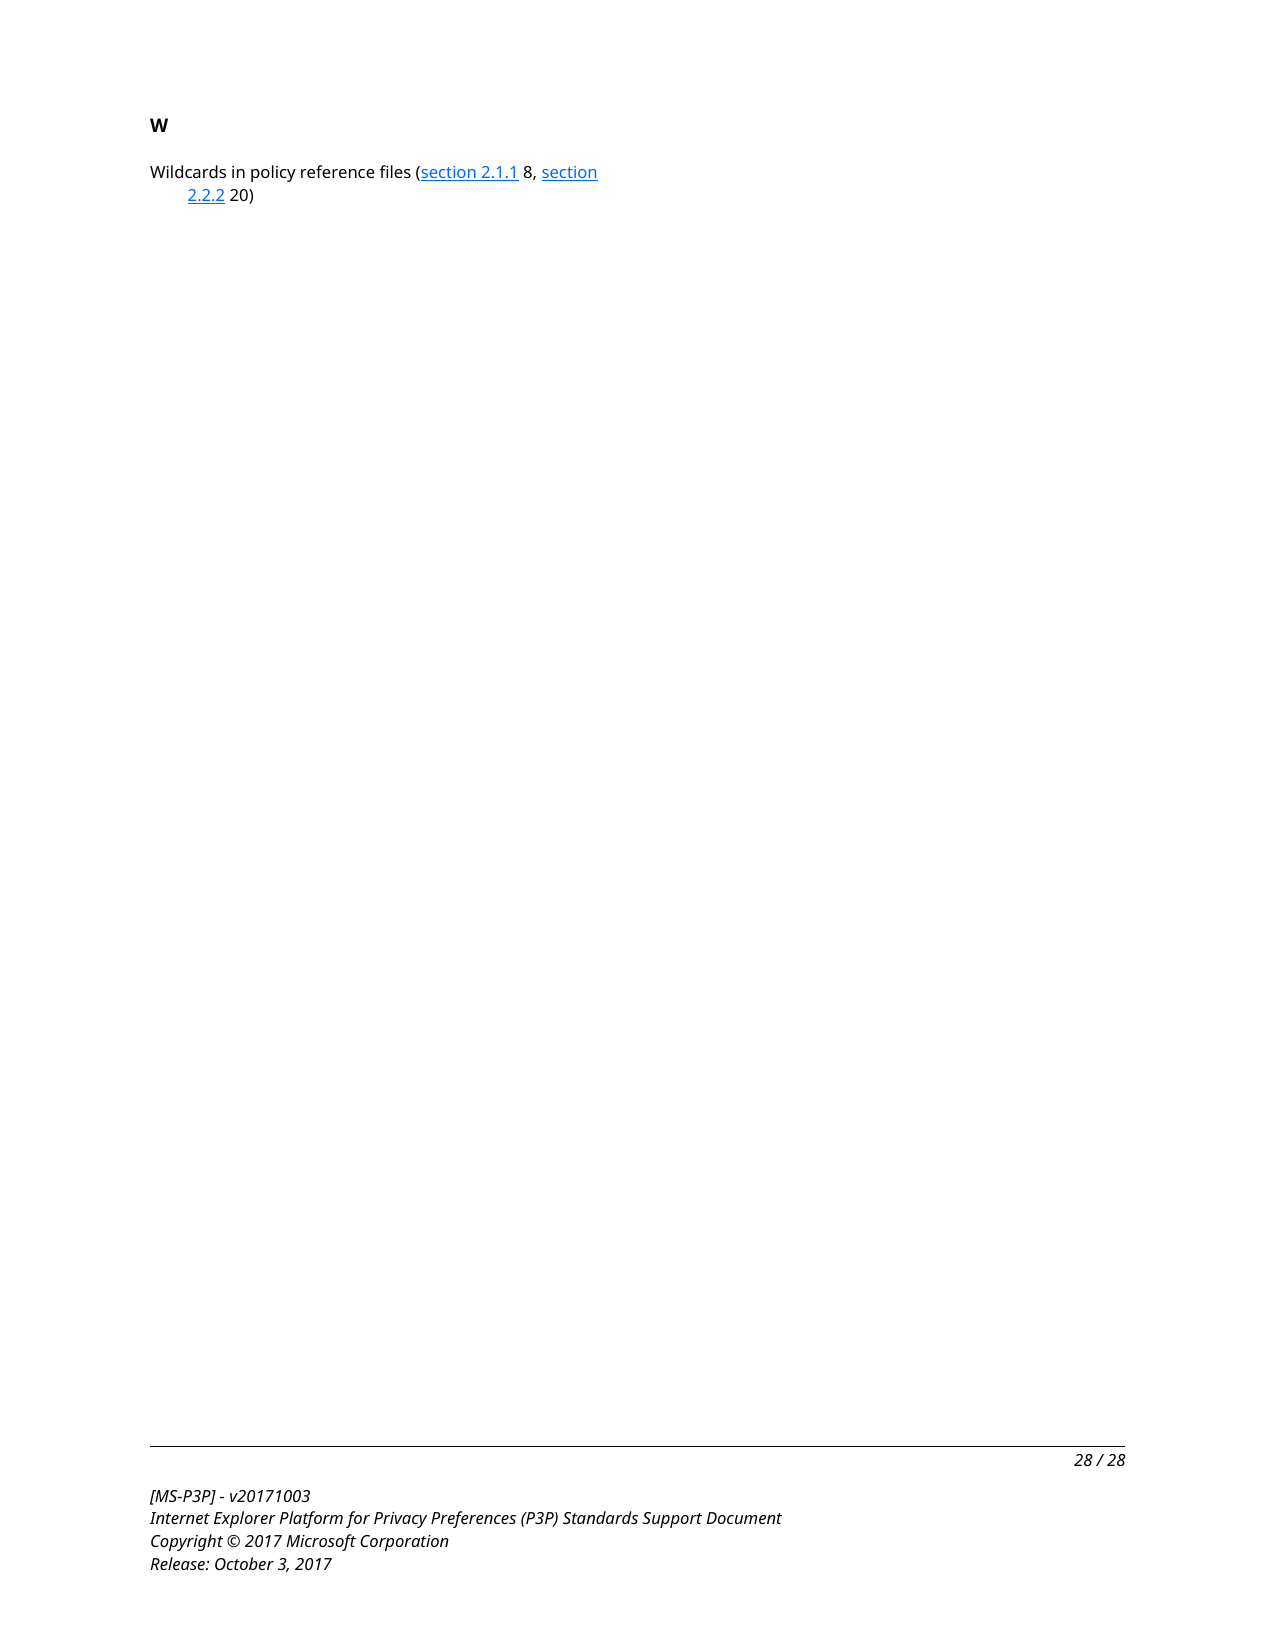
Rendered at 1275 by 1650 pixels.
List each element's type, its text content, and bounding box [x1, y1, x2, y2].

text Wildcards in policy reference files (section 2.1.1 8, section 2.2.2 19) [150, 161, 600, 206]
text W [150, 112, 600, 138]
